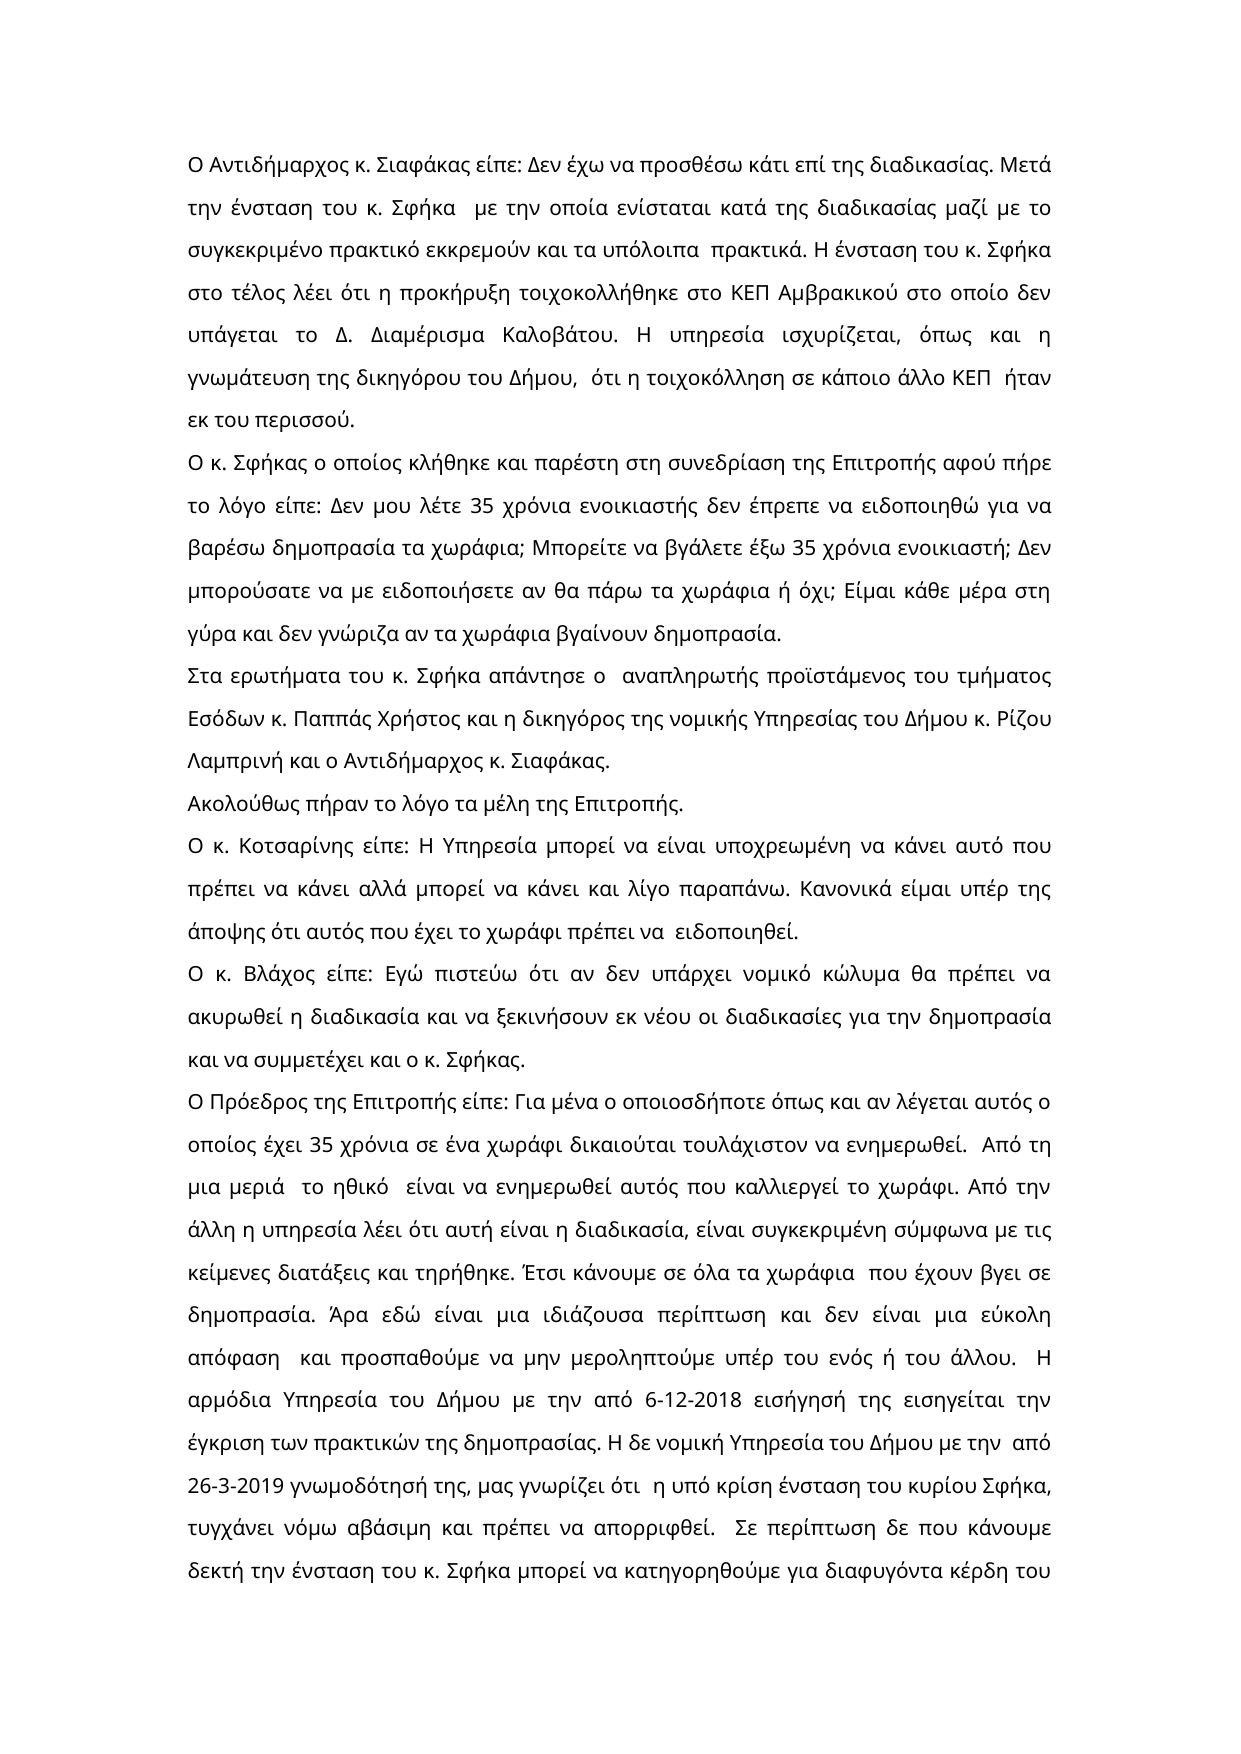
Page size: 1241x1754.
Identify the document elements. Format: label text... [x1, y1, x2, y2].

text Ο κ. Κοτσαρίνης είπε: Η Υπηρεσία μπορεί να είναι υποχρεωμένη να κάνει αυτό που πρέπει να κάνει αλλά μπορεί να κάνει και λίγο παραπάνω. Κανονικά είμαι υπέρ της άποψης ότι αυτός που έχει το χωράφι πρέπει να ειδοποιηθεί. [187, 832, 1053, 945]
text Ακολούθως πήραν το λόγο τα μέλη της Επιτροπής. [187, 789, 1053, 817]
text Ο κ. Σφήκας ο οποίος κλήθηκε και παρέστη στη συνεδρίαση της Επιτροπής αφού πήρε το λόγο είπε: Δεν μου λέτε 35 χρόνια ενοικιαστής δεν έπρεπε να ειδοποιηθώ για να βαρέσω δημοπρασία τα χωράφια; Μπορείτε να βγάλετε έξω 35 χρόνια ενοικιαστή; Δεν μπορούσατε να με ειδοποιήσετε αν θα πάρω τα χωράφια ή όχι; Είμαι κάθε μέρα στη γύρα και δεν γνώριζα αν τα χωράφια βγαίνουν δημοπρασία. [187, 448, 1053, 647]
text Στα ερωτήματα του κ. Σφήκα απάντησε ο αναπληρωτής προϊστάμενος του τμήματος Εσόδων κ. Παππάς Χρήστος και η δικηγόρος της νομικής Υπηρεσίας του Δήμου κ. Ρίζου Λαμπρινή και ο Αντιδήμαρχος κ. Σιαφάκας. [187, 661, 1053, 775]
text Ο κ. Βλάχος είπε: Εγώ πιστεύω ότι αν δεν υπάρχει νομικό κώλυμα θα πρέπει να ακυρωθεί η διαδικασία και να ξεκινήσουν εκ νέου οι διαδικασίες για την δημοπρασία και να συμμετέχει και ο κ. Σφήκας. [187, 959, 1053, 1073]
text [187, 1087, 1053, 1584]
text Ο Αντιδήμαρχος κ. Σιαφάκας είπε: Δεν έχω να προσθέσω κάτι επί της διαδικασίας. Μετά την ένσταση του κ. Σφήκα με την οποία ενίσταται κατά της διαδικασίας μαζί με το συγκεκριμένο πρακτικό εκκρεμούν και τα υπόλοιπα πρακτικά. Η ένσταση του κ. Σφήκα στο τέλος λέει ότι η προκήρυξη τοιχοκολλήθηκε στο ΚΕΠ Αμβρακικού στο οποίο δεν υπάγεται το Δ. Διαμέρισμα Καλοβάτου. Η υπηρεσία ισχυρίζεται, όπως και η γνωμάτευση της δικηγόρου του Δήμου, ότι η τοιχοκόλληση σε κάποιο άλλο ΚΕΠ ήταν εκ του περισσού. [187, 150, 1053, 434]
